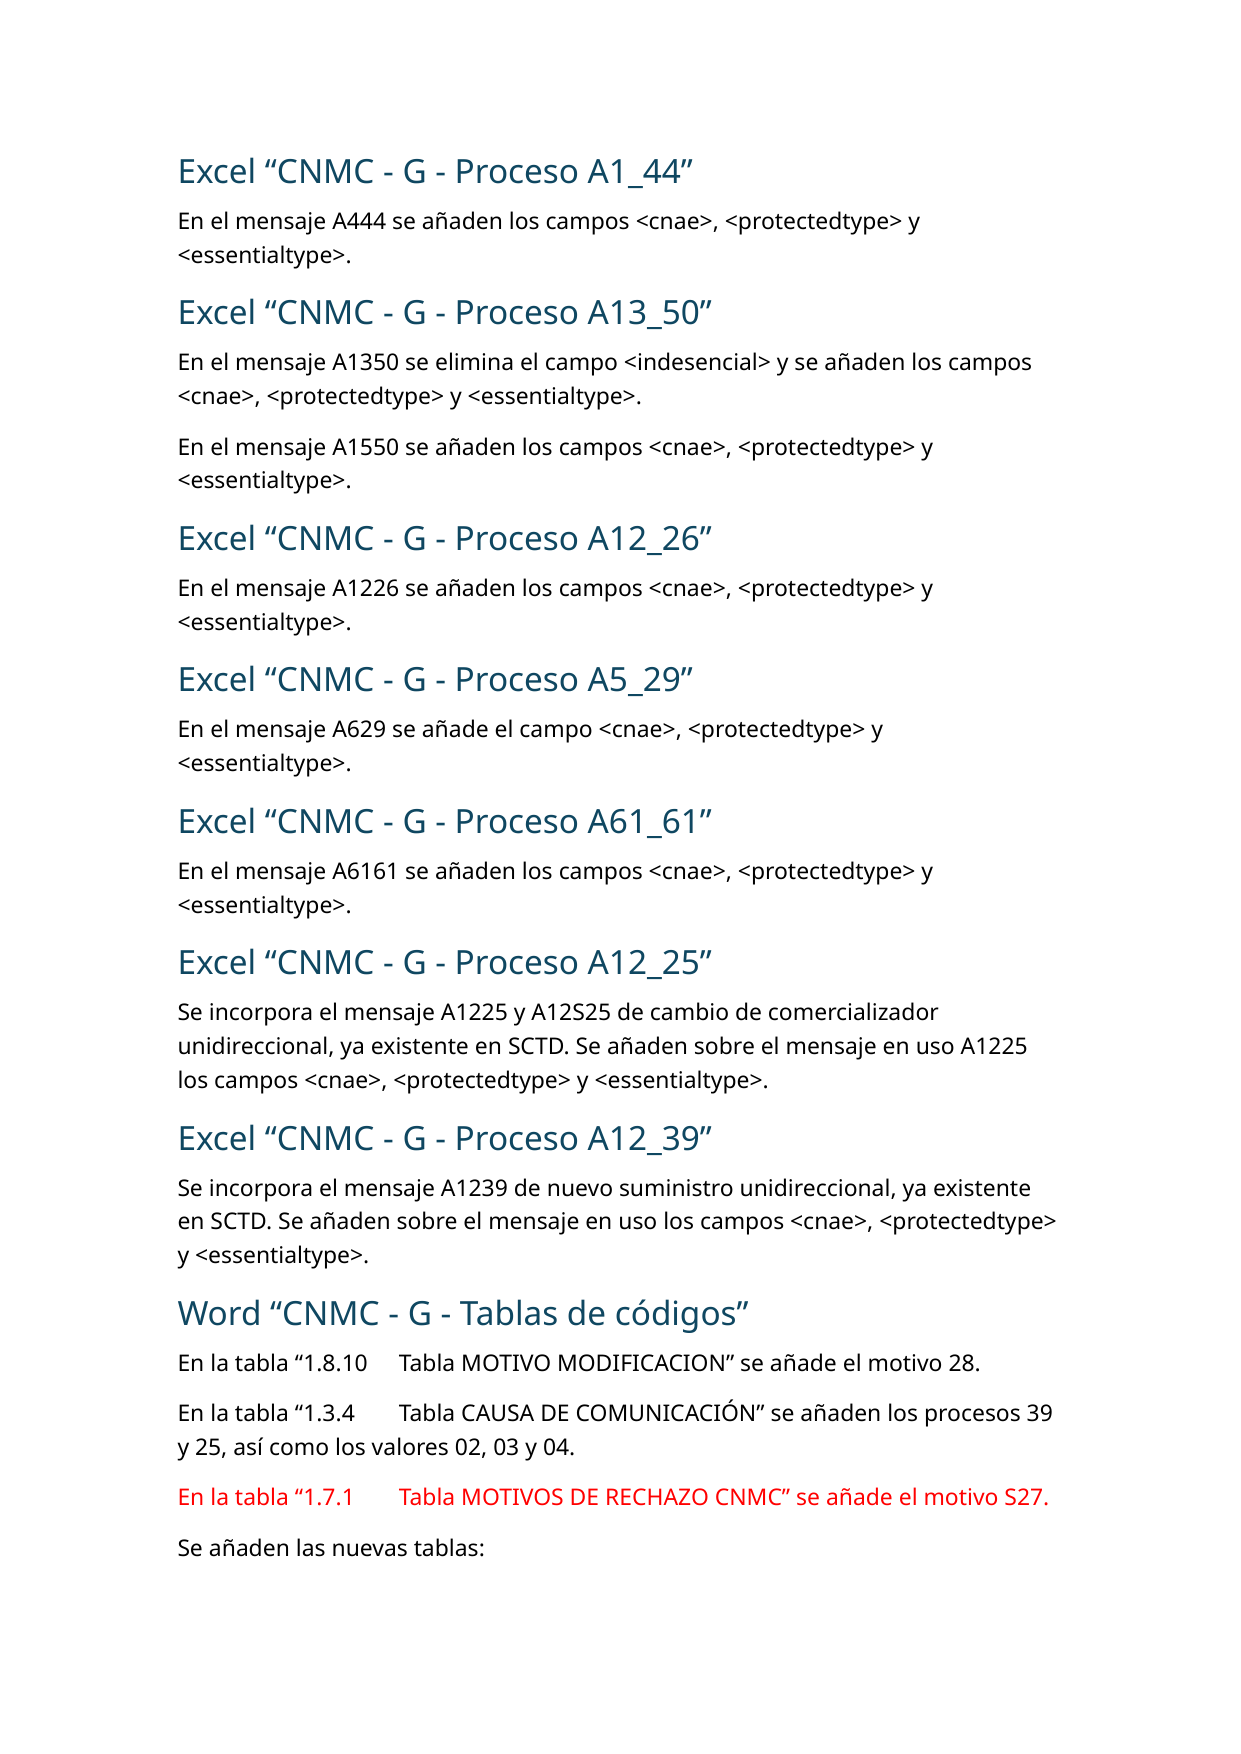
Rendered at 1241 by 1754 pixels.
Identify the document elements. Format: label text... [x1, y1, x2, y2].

text En el mensaje A1550 se añaden los campos <cnae>, <protectedtype> y <essentialtype>. [177, 431, 1063, 496]
subtitle Excel “CNMC - G - Proceso A12_25” [177, 939, 1063, 984]
text En el mensaje A6161 se añaden los campos <cnae>, <protectedtype> y <essentialtype>. [177, 855, 1063, 920]
text En el mensaje A629 se añade el campo <cnae>, <protectedtype> y <essentialtype>. [177, 713, 1063, 778]
subtitle Excel “CNMC - G - Proceso A12_39” [177, 1114, 1063, 1160]
text Se incorpora el mensaje A1239 de nuevo suministro unidireccional, ya existente en SCTD. Se añaden sobre el mensaje en uso los campos <cnae>, <protectedtype> y <essentialtype>. [177, 1172, 1063, 1270]
text Se incorpora el mensaje A1225 y A12S25 de cambio de comercializador unidireccional, ya existente en SCTD. Se añaden sobre el mensaje en uso A1225 los campos <cnae>, <protectedtype> y <essentialtype>. [177, 996, 1063, 1095]
text En la tabla “1.8.10 Tabla MOTIVO MODIFICACION” se añade el motivo 28. [177, 1347, 1063, 1378]
subtitle Excel “CNMC - G - Proceso A13_50” [177, 289, 1063, 334]
subtitle Excel “CNMC - G - Proceso A12_26” [177, 515, 1063, 560]
subtitle Word “CNMC - G - Tablas de códigos” [177, 1289, 1063, 1335]
text En la tabla “1.3.4 Tabla CAUSA DE COMUNICACIÓN” se añaden los procesos 39 y 25, así como los valores 02, 03 y 04. [177, 1397, 1063, 1462]
subtitle Excel “CNMC - G - Proceso A61_61” [177, 798, 1063, 843]
text Se añaden las nuevas tablas: [177, 1532, 1063, 1563]
subtitle Excel “CNMC - G - Proceso A1_44” [177, 148, 1063, 193]
subtitle Excel “CNMC - G - Proceso A5_29” [177, 656, 1063, 702]
text En la tabla “1.7.1 Tabla MOTIVOS DE RECHAZO CNMC” se añade el motivo S27. [177, 1481, 1063, 1513]
text En el mensaje A1350 se elimina el campo <indesencial> y se añaden los campos <cnae>, <protectedtype> y <essentialtype>. [177, 346, 1063, 411]
text En el mensaje A1226 se añaden los campos <cnae>, <protectedtype> y <essentialtype>. [177, 572, 1063, 637]
text En el mensaje A444 se añaden los campos <cnae>, <protectedtype> y <essentialtype>. [177, 205, 1063, 270]
